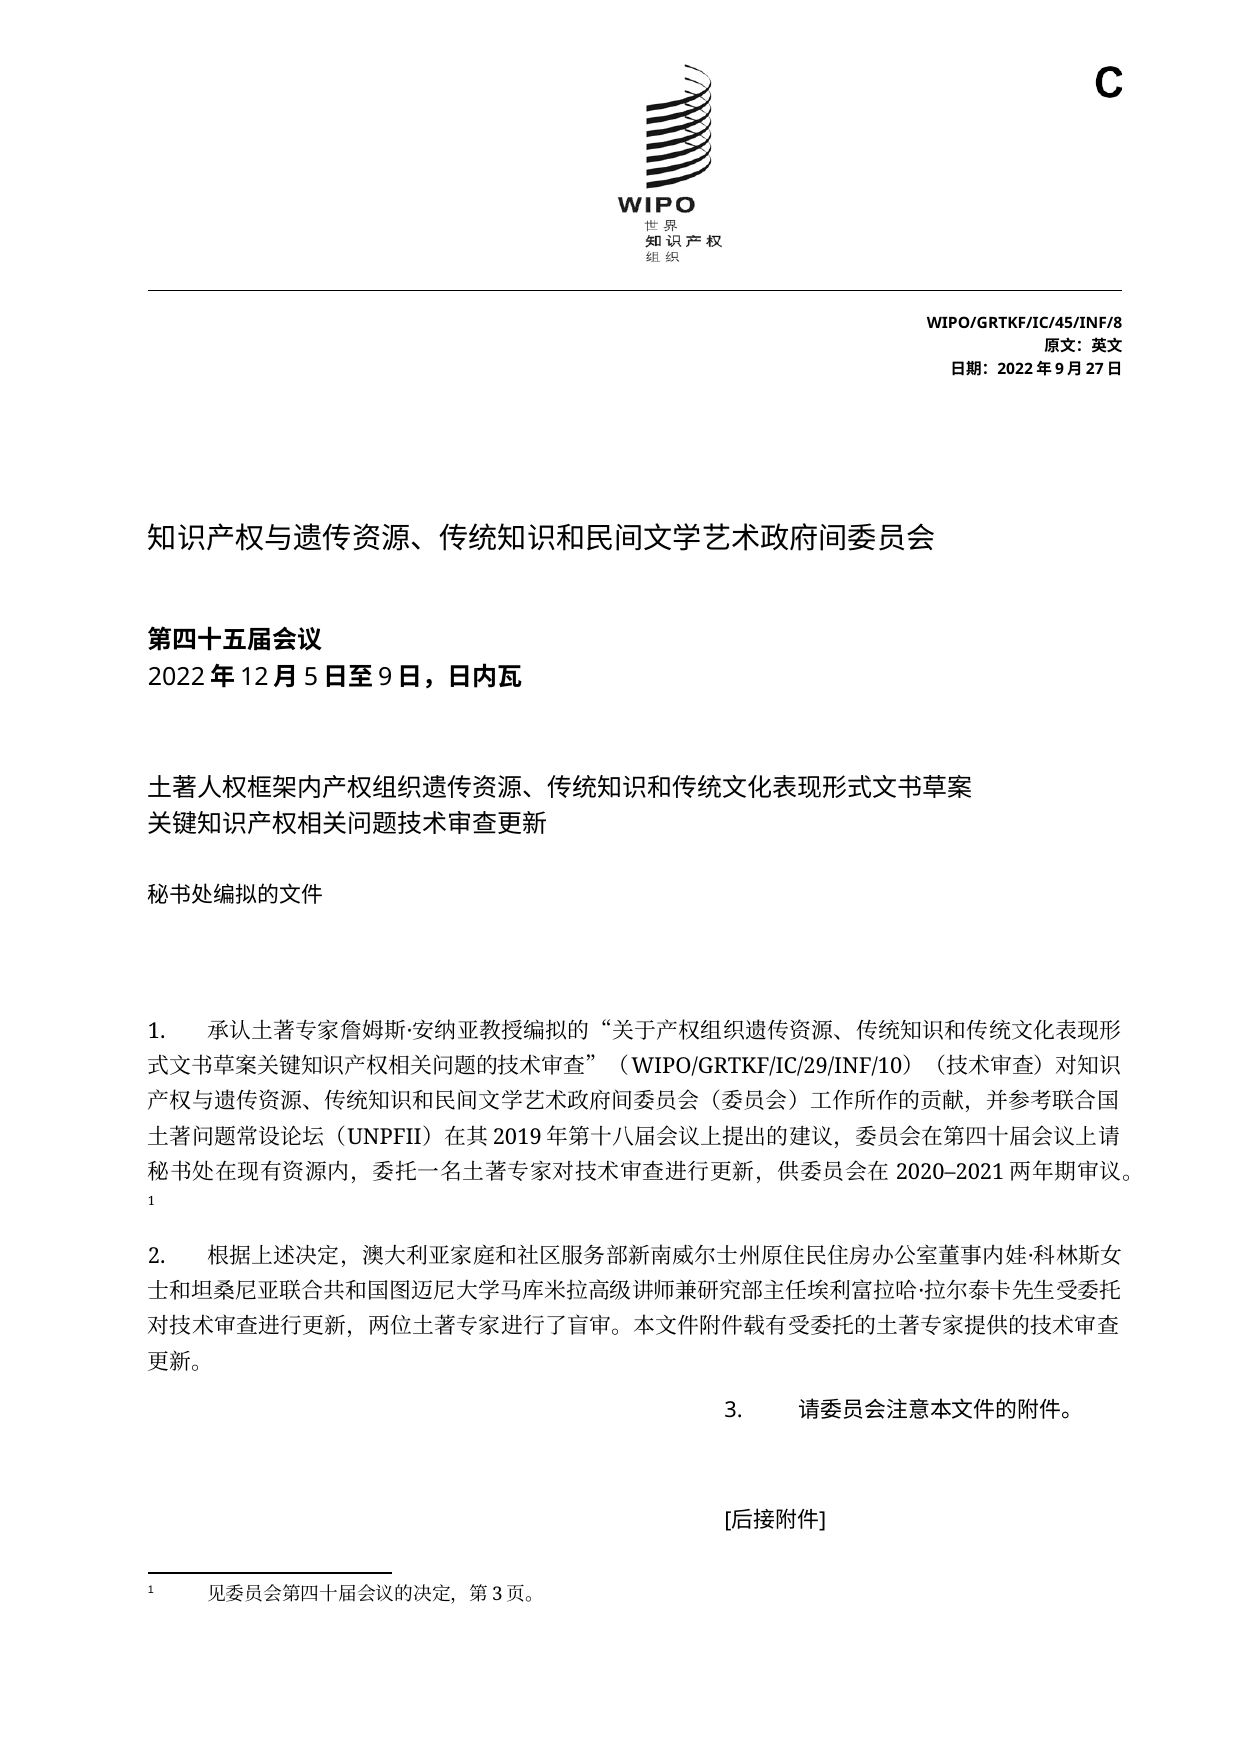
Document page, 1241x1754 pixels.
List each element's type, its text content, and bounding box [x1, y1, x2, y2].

text 3. 请委员会注意本文件的附件。 [724, 1388, 1122, 1423]
text 知识产权与遗传资源、传统知识和民间文学艺术政府间委员会 [148, 515, 1122, 557]
text 第四十五届会议 2022年12月5日至9日，日内瓦 [148, 620, 1122, 692]
text 日期：2022年9月27日 [148, 356, 1122, 379]
text 原文：英文 [148, 333, 1122, 356]
text . 承认土著专家詹姆斯·安纳亚教授编拟的“关于产权组织遗传资源、传统知识和传统文化表现形式文书草案关键知识产权相关问题的技术审查”（WIPO/GRTKF/IC/29/INF/10）（技术审查）对知识产权与遗传资源、传统知识和民间文学艺术政府间委员会（委员会）工作所作的贡献，并参考联合国土著问题常设论坛（UNPFII）在其2019年第十八届会议上提出的建议，委员会在第四十届会议上请秘书处在现有资源内，委托一名土著专家对技术审查进行更新，供委员会在2020–2021两年期审议。 [148, 1009, 1122, 1221]
text . 根据上述决定，澳大利亚家庭和社区服务部新南威尔士州原住民住房办公室董事内娃·科林斯女士和坦桑尼亚联合共和国图迈尼大学马库米拉高级讲师兼研究部主任埃利富拉哈·拉尔泰卡先生受委托对技术审查进行更新，两位土著专家进行了盲审。本文件附件载有受委托的土著专家提供的技术审查更新。 [148, 1234, 1122, 1376]
text [后接附件] [724, 1498, 1122, 1534]
text 土著人权框架内产权组织遗传资源、传统知识和传统文化表现形式文书草案 关键知识产权相关问题技术审查更新 [148, 767, 1122, 840]
picture [613, 59, 1123, 278]
text 秘书处编拟的文件 [148, 877, 1122, 909]
text WIPO/GRTKF/IC/45/inf/8 [148, 291, 1122, 333]
